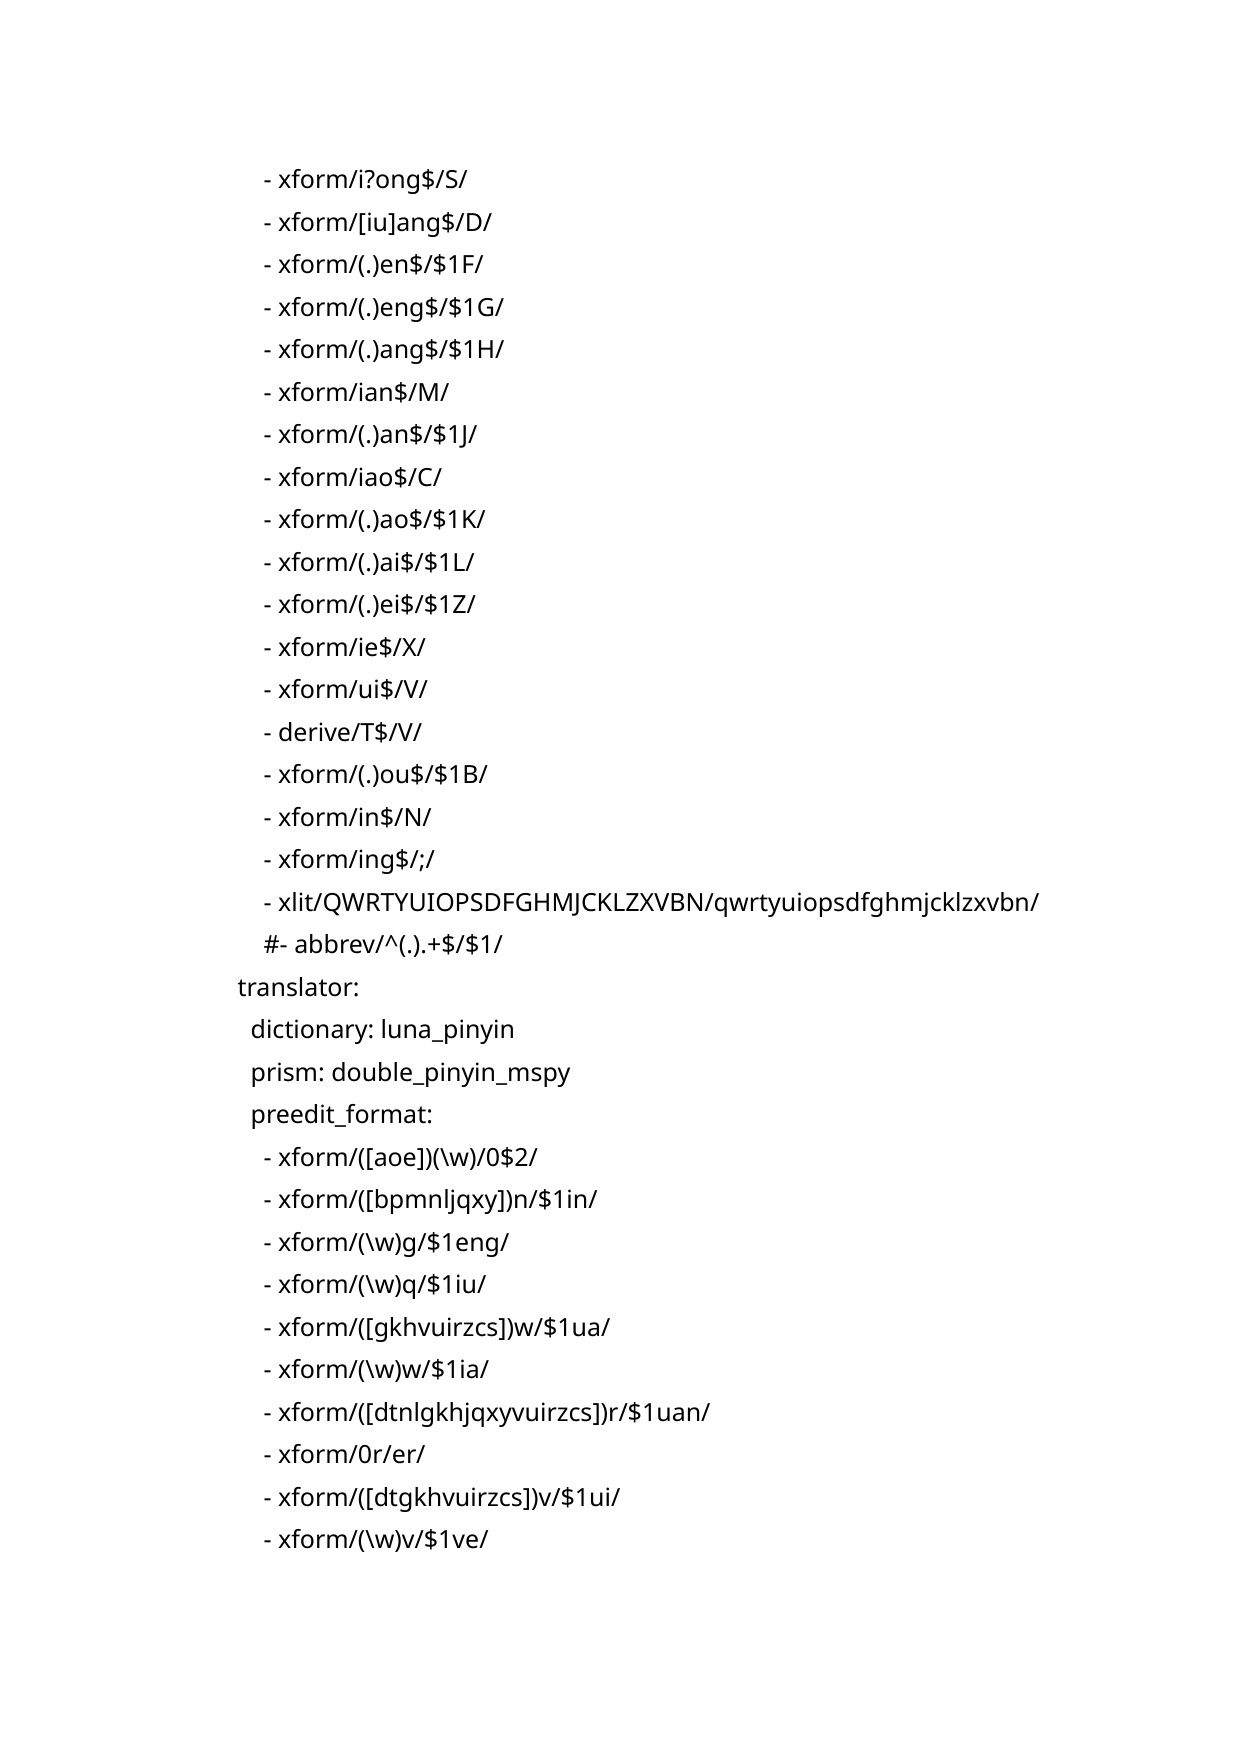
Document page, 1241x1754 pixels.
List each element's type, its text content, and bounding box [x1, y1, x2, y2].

text - xform/(.)ou$/$1B/ [187, 757, 1053, 791]
text - xform/[iu]ang$/D/ [187, 204, 1053, 238]
text - xform/in$/N/ [187, 799, 1053, 833]
text - xform/([dtnlgkhjqxyvuirzcs])r/$1uan/ [187, 1394, 1053, 1428]
text prism: double_pinyin_mspy [187, 1054, 1053, 1088]
text - xform/([gkhvuirzcs])w/$1ua/ [187, 1309, 1053, 1343]
text - xform/([aoe])(\w)/0$2/ [187, 1139, 1053, 1173]
text #- abbrev/^(.).+$/$1/ [187, 927, 1053, 961]
text - xform/(.)eng$/$1G/ [187, 289, 1053, 323]
text - xform/(.)ao$/$1K/ [187, 502, 1053, 536]
text - xform/ian$/M/ [187, 374, 1053, 408]
text - derive/T$/V/ [187, 714, 1053, 748]
text - xform/(.)en$/$1F/ [187, 247, 1053, 281]
text - xform/ing$/;/ [187, 842, 1053, 876]
text - xform/([dtgkhvuirzcs])v/$1ui/ [187, 1479, 1053, 1513]
text - xform/(.)ang$/$1H/ [187, 332, 1053, 366]
text - xform/(\w)w/$1ia/ [187, 1352, 1053, 1386]
text translator: [187, 969, 1053, 1003]
text - xform/(.)ai$/$1L/ [187, 544, 1053, 578]
text - xform/ui$/V/ [187, 672, 1053, 706]
text - xlit/QWRTYUIOPSDFGHMJCKLZXVBN/qwrtyuiopsdfghmjcklzxvbn/ [187, 884, 1053, 918]
text - xform/i?ong$/S/ [187, 162, 1053, 196]
text - xform/(\w)q/$1iu/ [187, 1267, 1053, 1301]
text - xform/ie$/X/ [187, 629, 1053, 663]
text - xform/(.)ei$/$1Z/ [187, 587, 1053, 621]
text - xform/(.)an$/$1J/ [187, 417, 1053, 451]
text - xform/iao$/C/ [187, 459, 1053, 493]
text - xform/([bpmnljqxy])n/$1in/ [187, 1182, 1053, 1216]
text dictionary: luna_pinyin [187, 1012, 1053, 1046]
text preedit_format: [187, 1097, 1053, 1131]
text - xform/(\w)g/$1eng/ [187, 1224, 1053, 1258]
text - xform/0r/er/ [187, 1437, 1053, 1471]
text - xform/(\w)v/$1ve/ [187, 1522, 1053, 1556]
